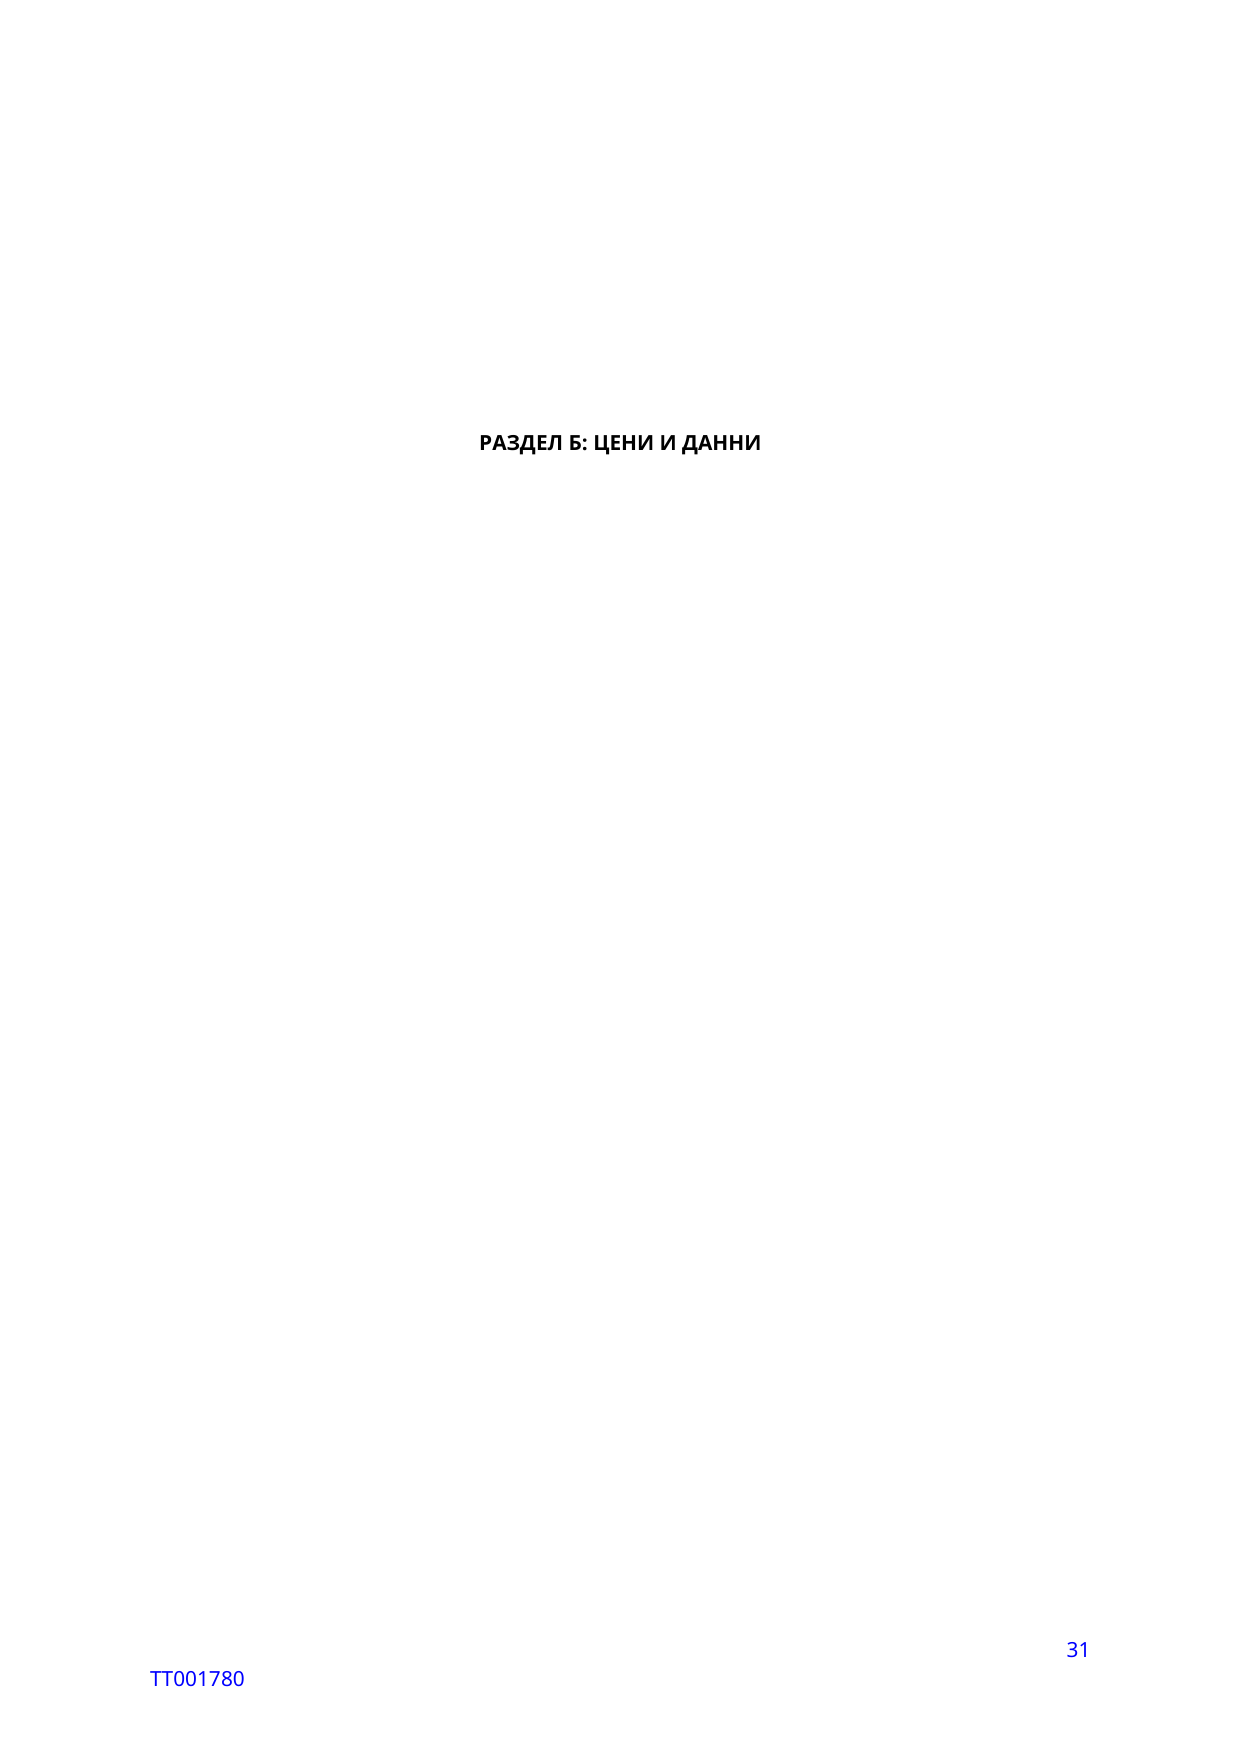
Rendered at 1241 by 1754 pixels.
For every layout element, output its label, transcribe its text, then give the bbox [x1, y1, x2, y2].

text РАЗДЕЛ Б: ЦЕНИ И ДАННИ [150, 428, 1090, 457]
